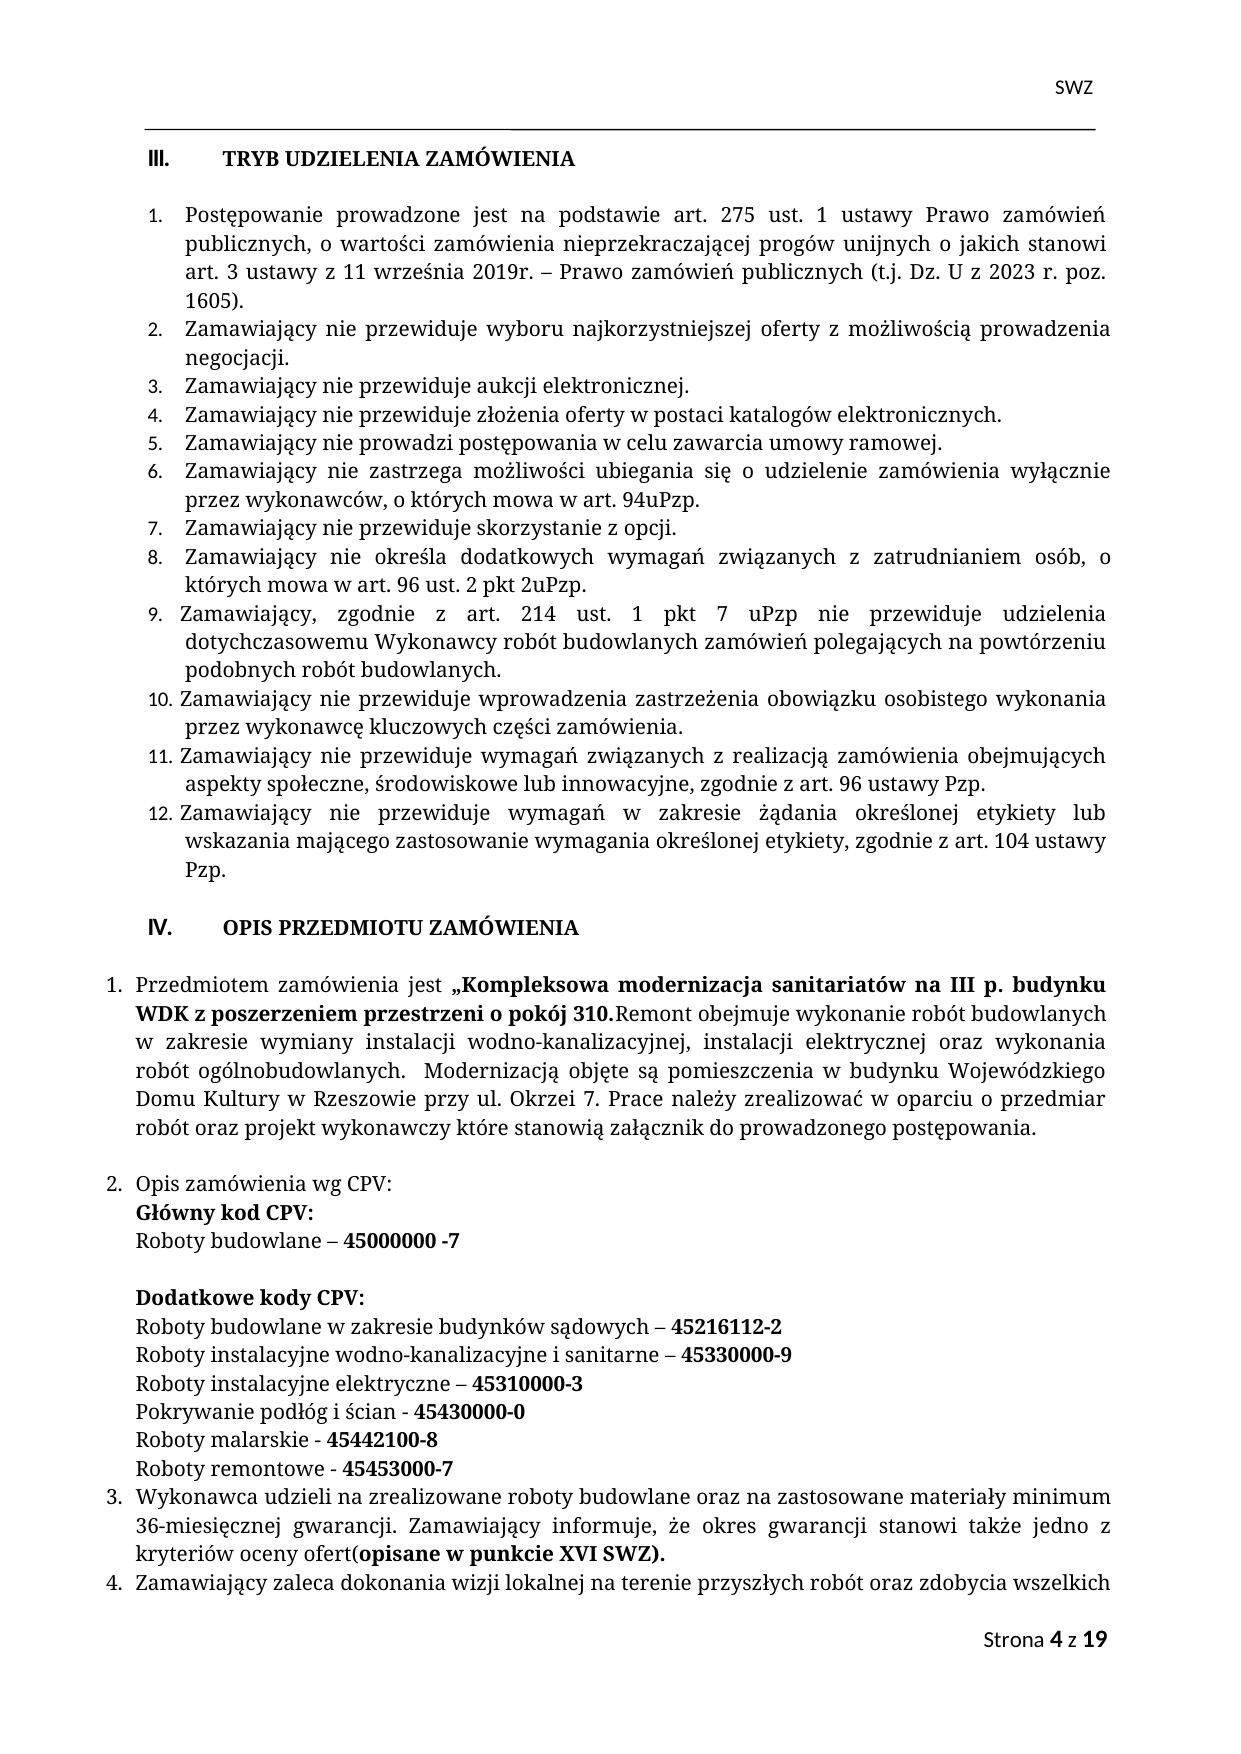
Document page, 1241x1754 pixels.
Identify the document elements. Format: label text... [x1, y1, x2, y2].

list Zamawiający nie prowadzi postępowania w celu zawarcia umowy ramowej. [147, 428, 1112, 457]
list Zamawiający, zgodnie z art. 214 ust. 1 pkt 7 uPzp nie przewiduje udzielenia dotychczasowemu Wykonawcy robót budowlanych zamówień polegających na powtórzeniu podobnych robót budowlanych. [147, 599, 1107, 684]
list Zamawiający nie przewiduje wprowadzenia zastrzeżenia obowiązku osobistego wykonania przez wykonawcę kluczowych części zamówienia. [147, 684, 1107, 741]
list Roboty instalacyjne wodno-kanalizacyjne i sanitarne – 45330000-9 [135, 1340, 1107, 1369]
list Zamawiający nie określa dodatkowych wymagań związanych z zatrudnianiem osób, o których mowa w art. 96 ust. 2 pkt 2uPzp. [147, 542, 1112, 599]
list Zamawiający nie przewiduje aukcji elektronicznej. [147, 371, 1112, 400]
list Zamawiający nie przewiduje skorzystanie z opcji. [147, 513, 1112, 542]
list Główny kod CPV: [135, 1198, 1112, 1226]
list Roboty malarskie - 45442100-8 [135, 1426, 1107, 1454]
list Zamawiający nie przewiduje wyboru najkorzystniejszej oferty z możliwością prowadzenia negocjacji. [147, 314, 1112, 371]
list Roboty budowlane w zakresie budynków sądowych – 45216112-2 [135, 1312, 1107, 1340]
list Pokrywanie podłóg i ścian - 45430000-0 [135, 1397, 1107, 1426]
list TRYB UDZIELENIA ZAMÓWIENIA [147, 142, 1107, 172]
list Postępowanie prowadzone jest na podstawie art. 275 ust. 1 ustawy Prawo zamówień publicznych, o wartości zamówienia nieprzekraczającej progów unijnych o jakich stanowi art. 3 ustawy z 11 września 2019r. – Prawo zamówień publicznych (t.j. Dz. U z 2023 r. poz. 1605). [147, 201, 1107, 314]
text Dodatkowe kody CPV: [135, 1283, 1112, 1312]
list Przedmiotem zamówienia jest „Kompleksowa modernizacja sanitariatów na III p. budynku WDK z poszerzeniem przestrzeni o pokój 310.Remont obejmuje wykonanie robót budowlanych w zakresie wymiany instalacji wodno-kanalizacyjnej, instalacji elektrycznej oraz wykonania robót ogólnobudowlanych. Modernizacją objęte są pomieszczenia w budynku Wojewódzkiego Domu Kultury w Rzeszowie przy ul. Okrzei 7. Prace należy zrealizować w oparciu o przedmiar robót oraz projekt wykonawczy które stanowią załącznik do prowadzonego postępowania. [106, 971, 1107, 1141]
list OPIS PRZEDMIOTU ZAMÓWIENIA [147, 912, 1107, 942]
list Roboty instalacyjne elektryczne – 45310000-3 [135, 1369, 1107, 1397]
list Wykonawca udzieli na zrealizowane roboty budowlane oraz na zastosowane materiały minimum 36-miesięcznej gwarancji. Zamawiający informuje, że okres gwarancji stanowi także jedno z kryteriów oceny ofert(opisane w punkcie XVI SWZ). [106, 1482, 1112, 1568]
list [106, 1568, 1112, 1596]
list Zamawiający nie zastrzega możliwości ubiegania się o udzielenie zamówienia wyłącznie przez wykonawców, o których mowa w art. 94uPzp. [147, 457, 1112, 513]
list Roboty remontowe - 45453000-7 [135, 1454, 1112, 1482]
list Zamawiający nie przewiduje złożenia oferty w postaci katalogów elektronicznych. [147, 400, 1112, 428]
list Zamawiający nie przewiduje wymagań związanych z realizacją zamówienia obejmujących aspekty społeczne, środowiskowe lub innowacyjne, zgodnie z art. 96 ustawy Pzp. [147, 741, 1107, 798]
list Zamawiający nie przewiduje wymagań w zakresie żądania określonej etykiety lub wskazania mającego zastosowanie wymagania określonej etykiety, zgodnie z art. 104 ustawy Pzp. [147, 798, 1107, 883]
list Roboty budowlane – 45000000 -7 [135, 1226, 1107, 1255]
list Opis zamówienia wg CPV: [106, 1169, 1112, 1198]
